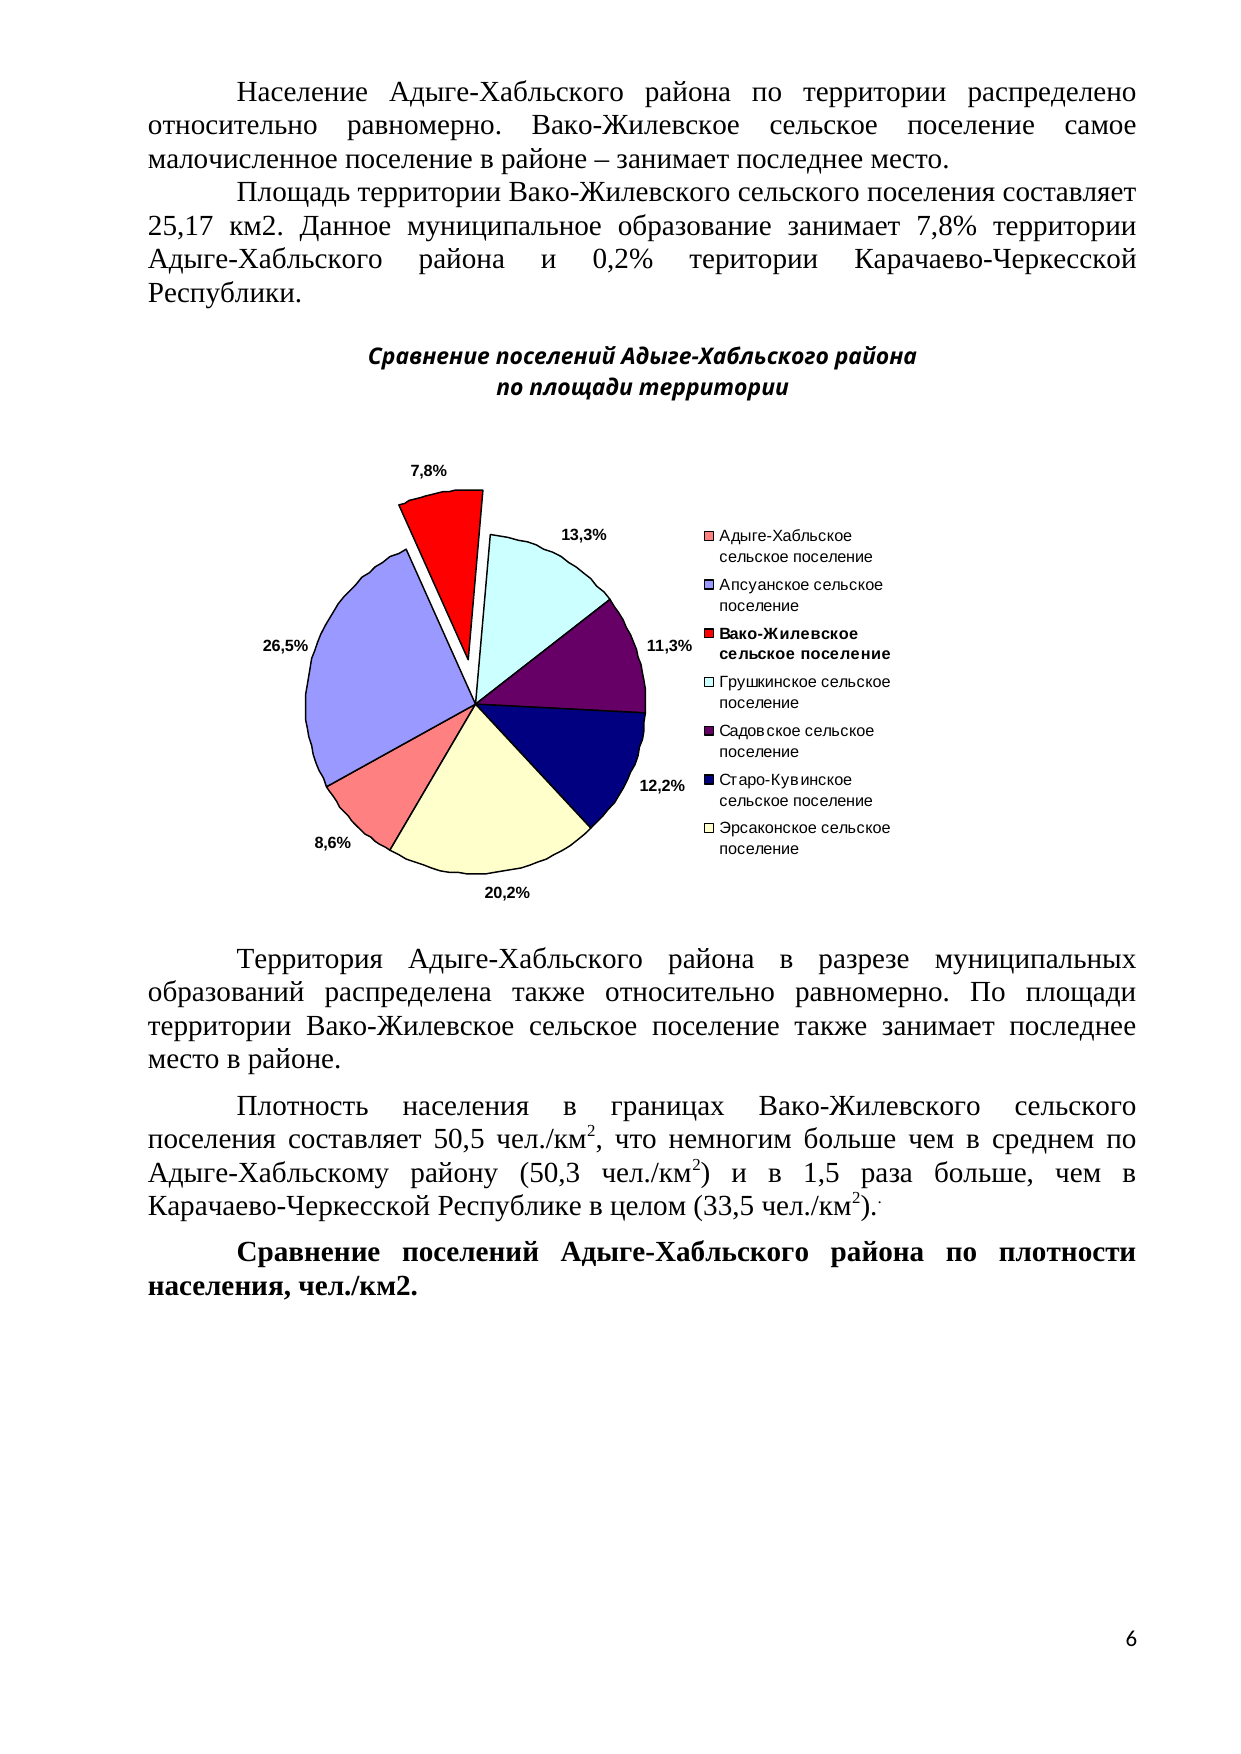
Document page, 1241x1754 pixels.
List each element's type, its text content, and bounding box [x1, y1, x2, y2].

text Площадь территории Вако-Жилевского сельского поселения составляет 25,17 км2. Данное муниципальное образование занимает 7,8% территории Адыге-Хабльского района и 0,2% територии Карачаево-Черкесской Республики. [148, 174, 1137, 309]
text Сравнение поселений Адыге-Хабльского района по плотности населения, чел./км2. [148, 1234, 1137, 1301]
text Сравнение поселений Адыге-Хабльского района [148, 340, 1137, 371]
text Плотность населения в границах Вако-Жилевского сельского поселения составляет 50,5 чел./км2, что немногим больше чем в среднем по Адыге-Хабльскому району (50,3 чел./км2) и в 1,5 раза больше, чем в Карачаево-Черкесской Республике в целом (33,5 чел./км2).. [148, 1088, 1137, 1222]
text Территория Адыге-Хабльского района в разрезе муниципальных образований распределена также относительно равномерно. По площади территории Вако-Жилевское сельское поселение также занимает последнее место в районе. [148, 941, 1137, 1075]
text Население Адыге-Хабльского района по территории распределено относительно равномерно. Вако-Жилевское сельское поселение самое малочисленное поселение в районе – занимает последнее место. [148, 74, 1137, 174]
text по площади территории [148, 371, 1137, 402]
